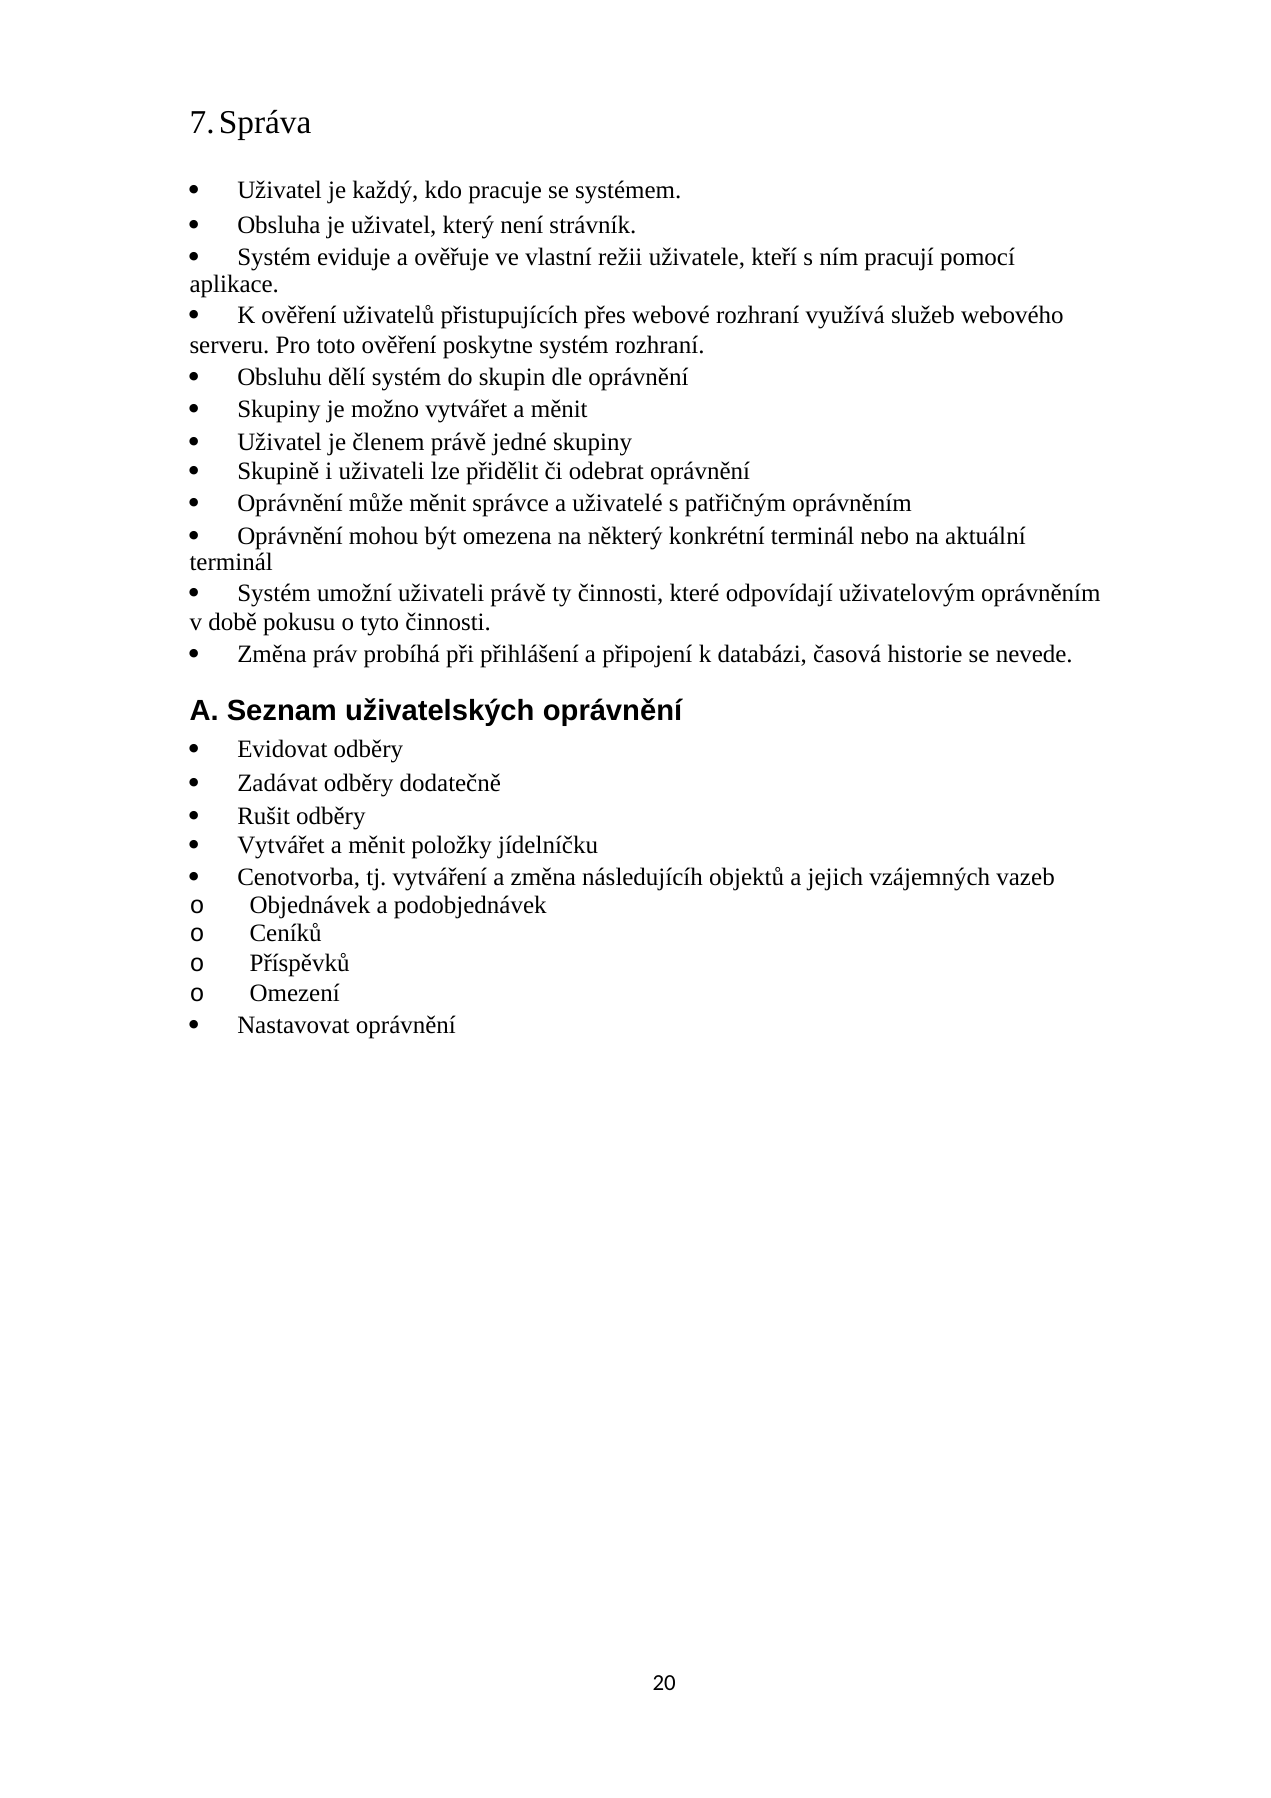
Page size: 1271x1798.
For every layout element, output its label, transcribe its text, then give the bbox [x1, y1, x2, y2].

text Systém umožní uživateli právě ty činnosti, které odpovídají uživatelovým oprávněním [189, 575, 1257, 608]
text Zadávat odběry dodatečně [189, 766, 1257, 798]
text o Objednávek a podobjednávek [189, 892, 1257, 919]
text Uživatel je každý, kdo pracuje se systémem. [189, 167, 1257, 207]
text Skupině i uživateli lze přidělit či odebrat oprávnění [189, 457, 1257, 486]
text o Ceníků [189, 919, 1257, 947]
list Správa [189, 102, 1121, 142]
text Rušit odběry [189, 798, 1257, 831]
text o Příspěvků [189, 947, 1257, 977]
text Nastavovat oprávnění [189, 1007, 1257, 1040]
text Skupiny je možno vytvářet a měnit [189, 392, 1257, 424]
text K ověření uživatelů přistupujících přes webové rozhraní využívá služeb webového [189, 298, 1257, 331]
text v době pokusu o tyto činnosti. [189, 608, 1257, 636]
text aplikace. [189, 272, 1257, 298]
text Obsluha je uživatel, který není strávník. [189, 207, 1257, 239]
text Oprávnění může měnit správce a uživatelé s patřičným oprávněním [189, 486, 1257, 518]
text Vytvářet a měnit položky jídelníčku [189, 831, 1257, 859]
text Uživatel je členem právě jedné skupiny [189, 424, 1257, 457]
text o Omezení [189, 977, 1257, 1007]
text Obsluhu dělí systém do skupin dle oprávnění [189, 359, 1257, 392]
text terminál [189, 551, 1257, 575]
text serveru. Pro toto ověření poskytne systém rozhraní. [189, 331, 1257, 359]
text Oprávnění mohou být omezena na některý konkrétní terminál nebo na aktuální [189, 518, 1257, 551]
text A. Seznam uživatelských oprávnění [189, 692, 1257, 727]
text Systém eviduje a ověřuje ve vlastní režii uživatele, kteří s ním pracují pomocí [189, 239, 1257, 272]
text Cenotvorba, tj. vytváření a změna následujícíh objektů a jejich vzájemných vazeb [189, 859, 1257, 892]
text Evidovat odběry [189, 727, 1257, 766]
text Změna práv probíhá při přihlášení a připojení k databázi, časová historie se nevede. [189, 636, 1257, 669]
